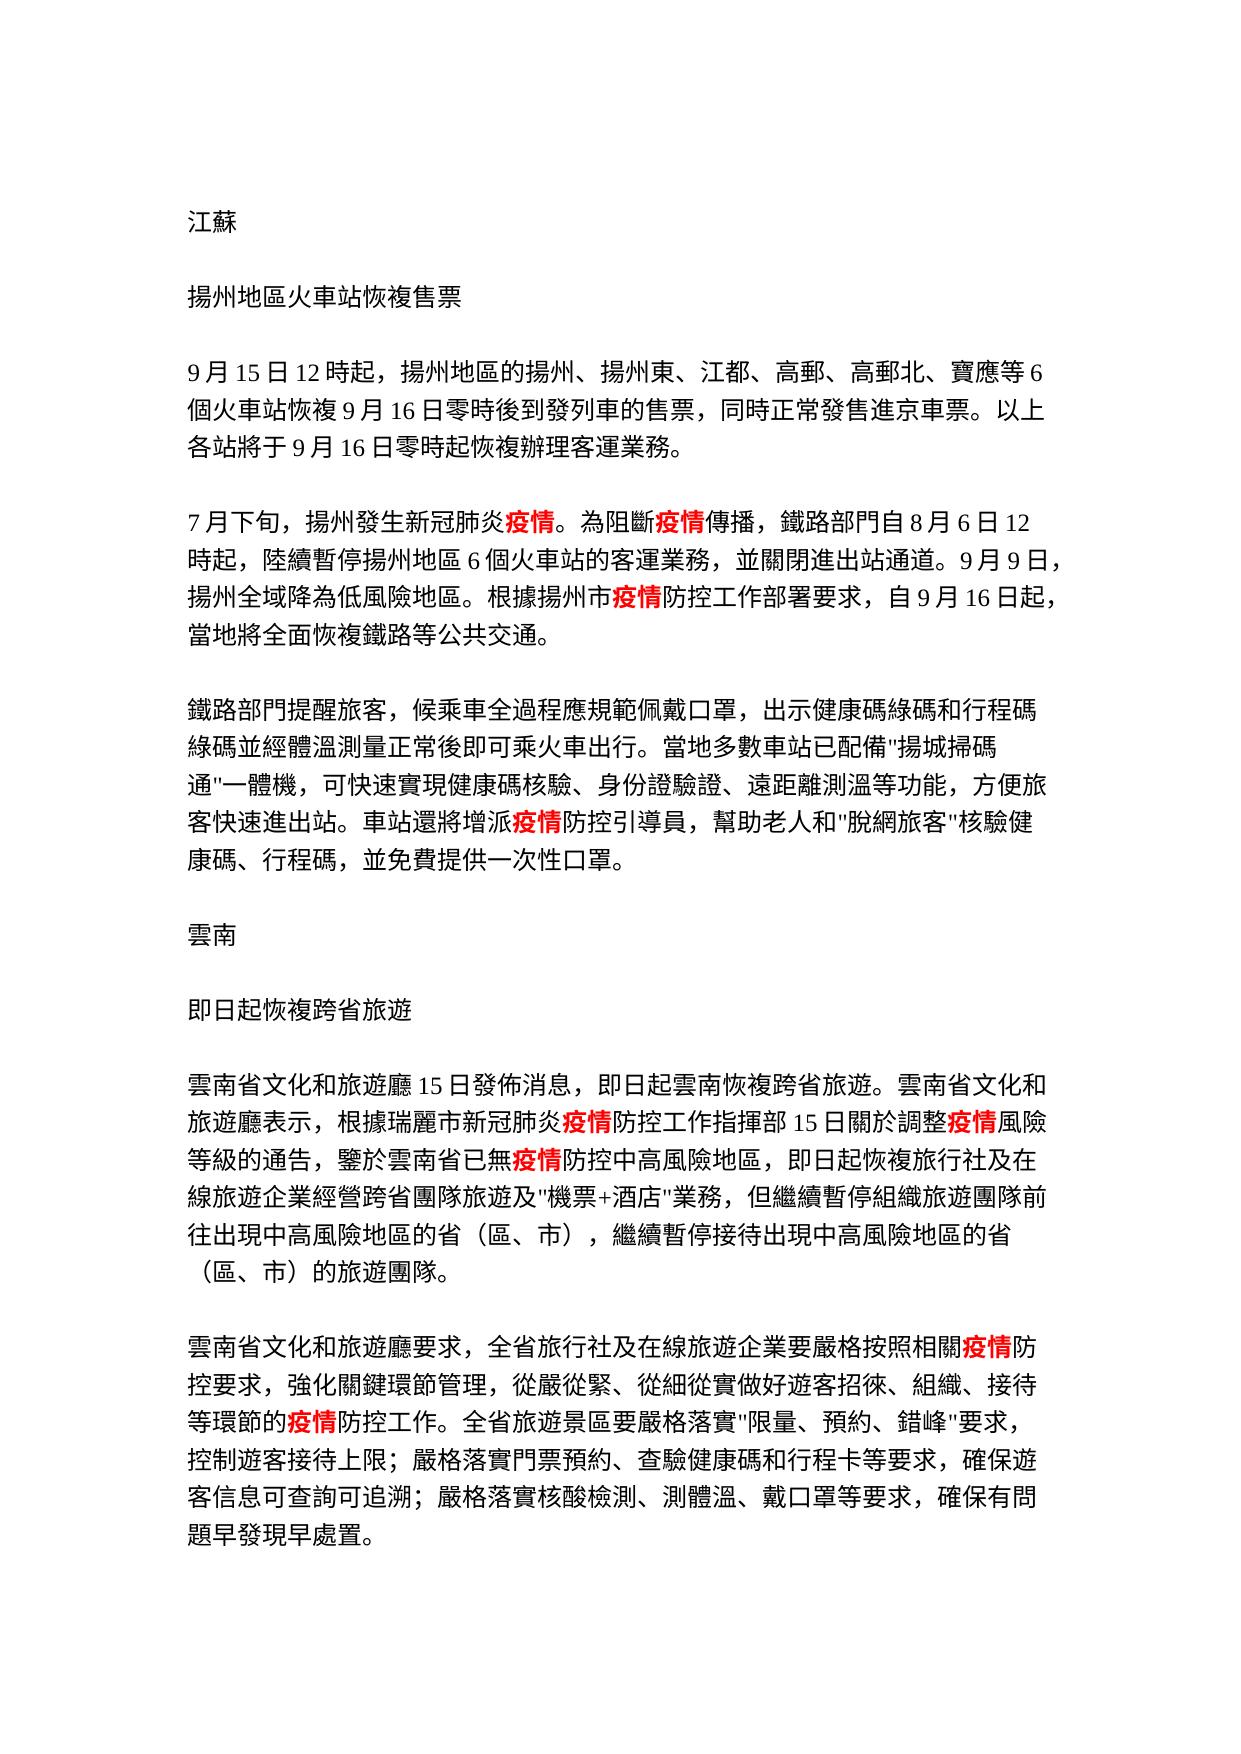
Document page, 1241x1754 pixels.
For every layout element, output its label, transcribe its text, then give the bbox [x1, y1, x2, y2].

text 7月下旬，揚州發生新冠肺炎疫情。為阻斷疫情傳播，鐵路部門自8月6日12時起，陸續暫停揚州地區6個火車站的客運業務，並關閉進出站通道。9月9日，揚州全域降為低風險地區。根據揚州市疫情防控工作部署要求，自9月16日起，當地將全面恢複鐵路等公共交通。 [187, 502, 1053, 652]
text 雲南省文化和旅遊廳15日發佈消息，即日起雲南恢複跨省旅遊。雲南省文化和旅遊廳表示，根據瑞麗市新冠肺炎疫情防控工作指揮部15日關於調整疫情風險等級的通告，鑒於雲南省已無疫情防控中高風險地區，即日起恢複旅行社及在線旅遊企業經營跨省團隊旅遊及"機票+酒店"業務，但繼續暫停組織旅遊團隊前往出現中高風險地區的省（區、市），繼續暫停接待出現中高風險地區的省（區、市）的旅遊團隊。 [187, 1064, 1053, 1289]
text 揚州地區火車站恢複售票 [187, 277, 1053, 314]
text 即日起恢複跨省旅遊 [187, 989, 1053, 1027]
text 雲南省文化和旅遊廳要求，全省旅行社及在線旅遊企業要嚴格按照相關疫情防控要求，強化關鍵環節管理，從嚴從緊、從細從實做好遊客招徠、組織、接待等環節的疫情防控工作。全省旅遊景區要嚴格落實"限量、預約、錯峰"要求，控制遊客接待上限；嚴格落實門票預約、查驗健康碼和行程卡等要求，確保遊客信息可查詢可追溯；嚴格落實核酸檢測、測體溫、戴口罩等要求，確保有問題早發現早處置。 [187, 1327, 1053, 1552]
text 鐵路部門提醒旅客，候乘車全過程應規範佩戴口罩，出示健康碼綠碼和行程碼綠碼並經體溫測量正常後即可乘火車出行。當地多數車站已配備"揚城掃碼通"一體機，可快速實現健康碼核驗、身份證驗證、遠距離測溫等功能，方便旅客快速進出站。車站還將增派疫情防控引導員，幫助老人和"脫網旅客"核驗健康碼、行程碼，並免費提供一次性口罩。 [187, 689, 1053, 877]
text 9月15日12時起，揚州地區的揚州、揚州東、江都、高郵、高郵北、寶應等6個火車站恢複9月16日零時後到發列車的售票，同時正常發售進京車票。以上各站將于9月16日零時起恢複辦理客運業務。 [187, 352, 1053, 464]
text 雲南 [187, 914, 1053, 952]
text 江蘇 [187, 202, 1053, 239]
